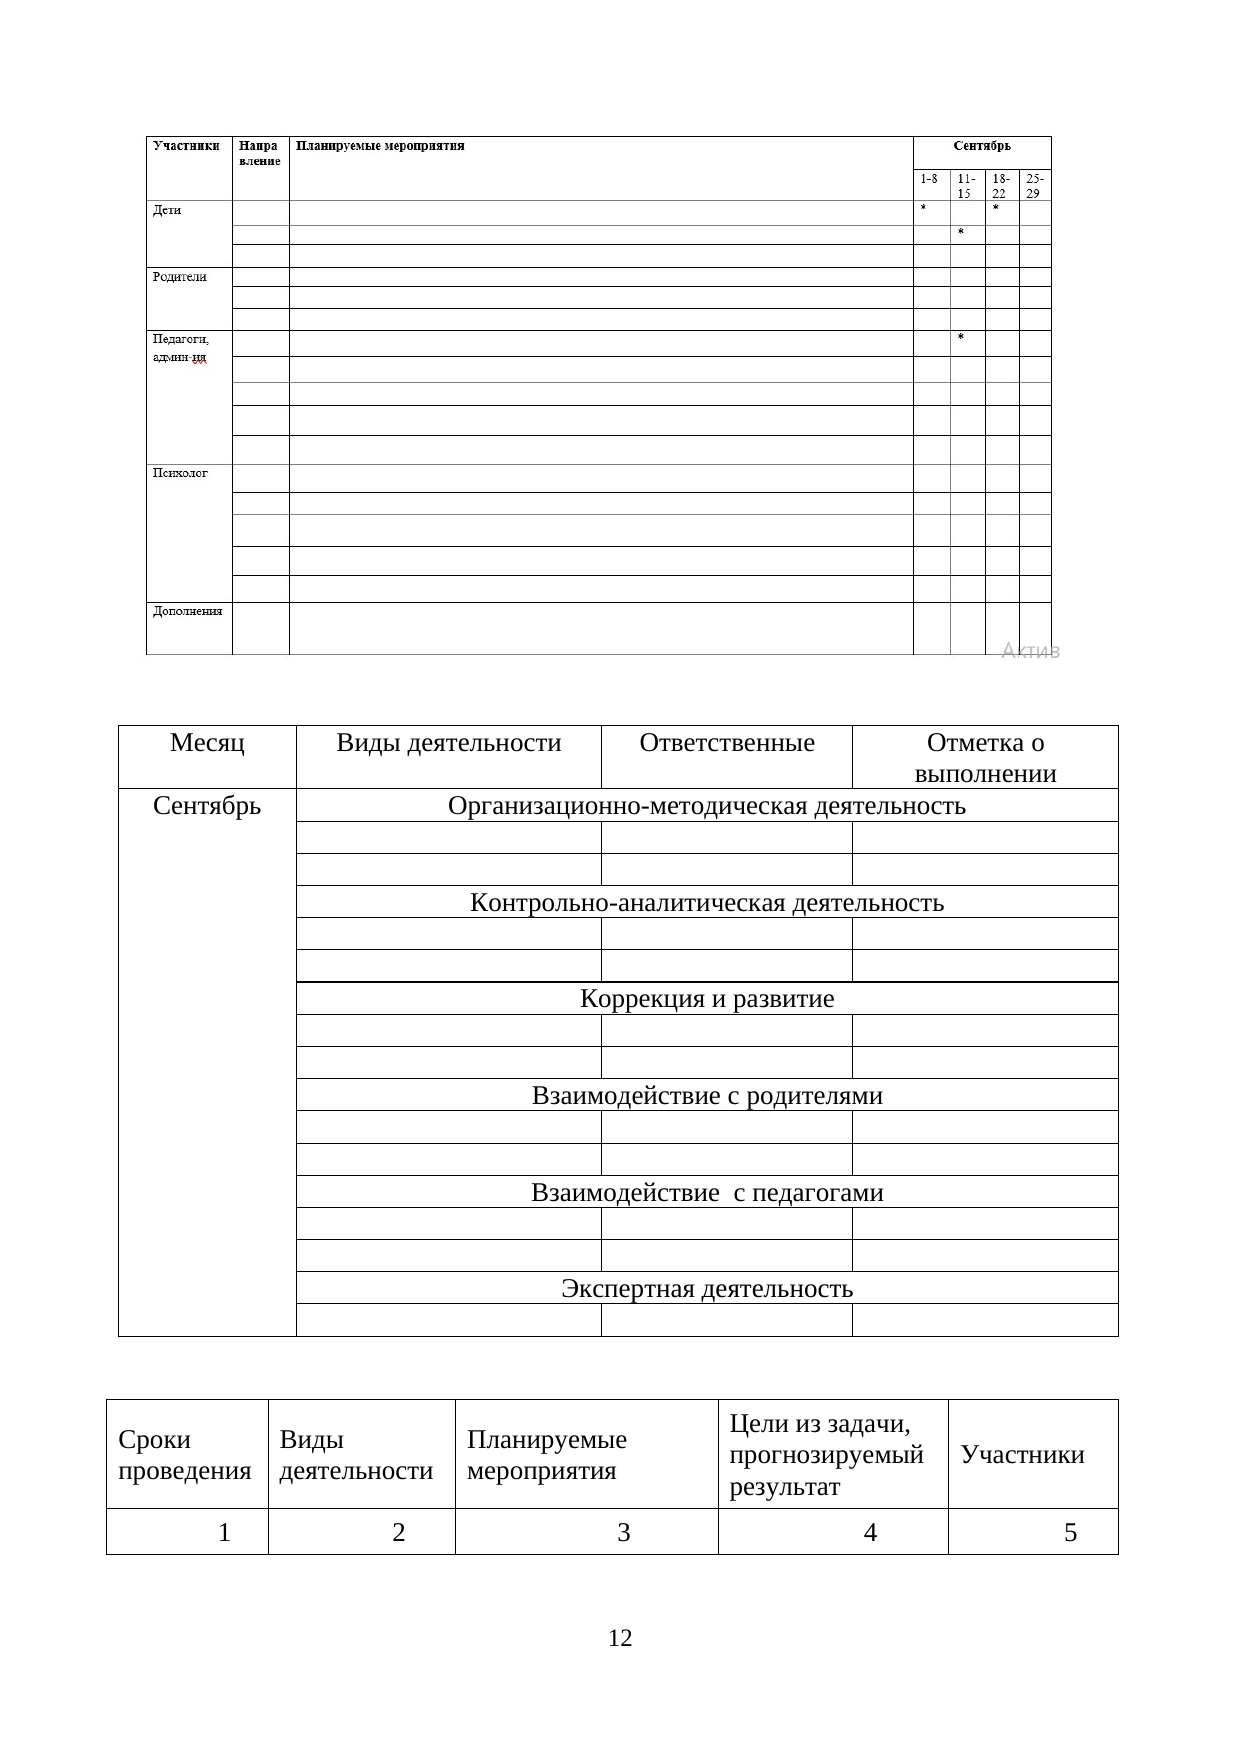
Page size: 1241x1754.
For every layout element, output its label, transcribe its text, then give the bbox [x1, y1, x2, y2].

table_cell [602, 918, 852, 949]
table_cell [602, 1208, 852, 1239]
table_cell [602, 1144, 852, 1174]
table_cell [853, 854, 1118, 885]
table_cell [853, 1015, 1118, 1046]
table_cell [853, 1047, 1118, 1078]
table_cell [297, 918, 601, 949]
table_cell [591, 854, 601, 885]
table_cell [602, 1047, 852, 1078]
table_cell [297, 1304, 601, 1336]
table_cell [602, 854, 852, 885]
table_cell [297, 1144, 601, 1174]
table_cell 5 [949, 1509, 1118, 1553]
table_cell [853, 1304, 1118, 1336]
table_cell [297, 1240, 601, 1271]
table_cell 4 [719, 1509, 948, 1553]
table_cell Сентябрь [119, 789, 296, 1336]
table_cell [297, 1208, 601, 1239]
table_cell [853, 950, 1118, 981]
table_cell [853, 1144, 1118, 1174]
table_cell [602, 822, 852, 853]
table_cell [602, 1015, 852, 1046]
table_cell [297, 1111, 601, 1142]
table_cell 2 [269, 1509, 455, 1553]
table_cell [853, 918, 1118, 949]
table_cell [602, 1240, 852, 1271]
table_cell [602, 1304, 852, 1336]
table_cell [297, 1047, 601, 1078]
table_cell [853, 1208, 1118, 1239]
table_cell 3 [456, 1509, 718, 1553]
table_header Планируемые мероприятия [456, 1400, 718, 1508]
table_cell Контрольно-аналитическая деятельность [297, 886, 1118, 917]
table_cell Взаимодействие с родителями [297, 1079, 1118, 1110]
table_header Ответственные [602, 726, 852, 788]
table_cell 1 [107, 1509, 268, 1553]
table_cell [297, 822, 601, 853]
table_cell [297, 854, 307, 885]
table_cell [853, 1240, 1118, 1271]
table_header Виды деятельности [269, 1400, 455, 1508]
table_header Месяц [119, 726, 296, 788]
table_cell Взаимодействие с педагогами [297, 1176, 1118, 1207]
table_header Участники [949, 1400, 1118, 1508]
table_header Цели из задачи, прогнозируемый результат [719, 1400, 948, 1508]
table_cell [297, 950, 601, 981]
table_cell Коррекция и развитие [297, 983, 1118, 1014]
table_cell [602, 1111, 852, 1142]
table_header Отметка о выполнении [853, 726, 1118, 788]
table_cell [602, 950, 852, 981]
table_cell Экспертная деятельность [297, 1272, 1118, 1303]
table_cell [853, 1111, 1118, 1142]
table_header Виды деятельности [297, 726, 601, 788]
picture [132, 118, 1061, 663]
table_header Сроки проведения [107, 1400, 268, 1508]
table_cell Организационно-методическая деятельность [297, 789, 1118, 821]
table_cell [853, 822, 1118, 853]
table_cell [297, 1015, 601, 1046]
